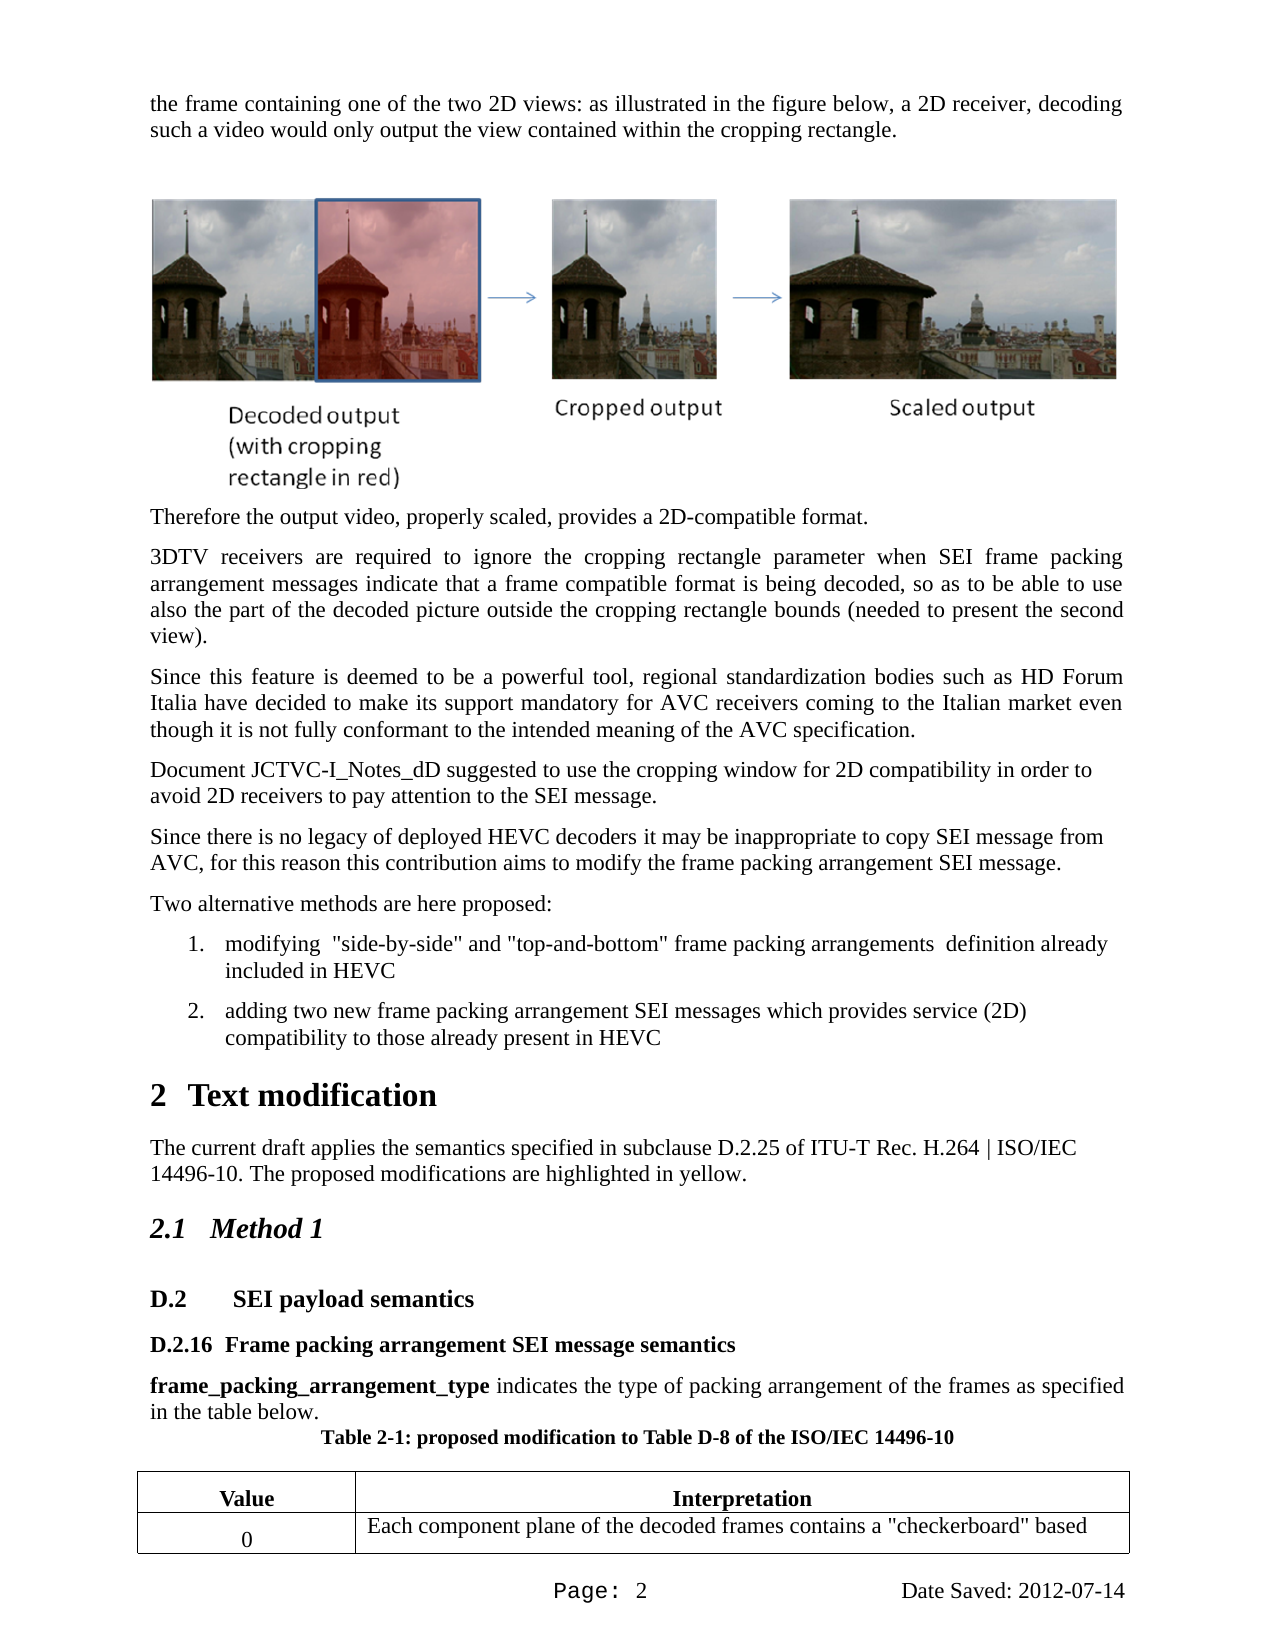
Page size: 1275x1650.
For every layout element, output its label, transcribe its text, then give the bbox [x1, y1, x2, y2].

text Since this feature is deemed to be a powerful tool, regional standardization bodies such as HD Forum Italia have decided to make its support mandatory for AVC receivers coming to the Italian market even though it is not fully conformant to the intended meaning of the AVC specification. [150, 663, 1125, 742]
text Document JCTVC-I_Notes_dD suggested to use the cropping window for 2D compatibility in order to avoid 2D receivers to pay attention to the SEI message. [150, 756, 1125, 809]
table_header Value [138, 1472, 355, 1512]
picture [150, 197, 1117, 489]
subtitle Method 1 [150, 1212, 1125, 1245]
subtitle Text modification [150, 1075, 1125, 1113]
text The current draft applies the semantics specified in subclause D.2.25 of ITU-T Rec. H.264 | ISO/IEC 14496-10. The proposed modifications are highlighted in yellow. [150, 1134, 1125, 1187]
text Two alternative methods are here proposed: [150, 890, 1125, 916]
text Since there is no legacy of deployed HEVC decoders it may be inappropriate to copy SEI message from AVC, for this reason this contribution aims to modify the frame packing arrangement SEI message. [150, 823, 1125, 876]
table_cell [356, 1513, 1129, 1553]
text Table ‎2-1: proposed modification to Table D-8 of the ISO/IEC 14496-10 [150, 1425, 1125, 1449]
text 3DTV receivers are required to ignore the cropping rectangle parameter when SEI frame packing arrangement messages indicate that a frame compatible format is being decoded, so as to be able to use also the part of the decoded picture outside the cropping rectangle bounds (needed to present the second view). [150, 543, 1125, 649]
list adding two new frame packing arrangement SEI messages which provides service (2D) compatibility to those already present in HEVC [187, 997, 1125, 1050]
table_cell 0 [138, 1513, 355, 1553]
text Therefore the output video, properly scaled, provides a 2D-compatible format. [150, 503, 1125, 529]
text frame_packing_arrangement_type indicates the type of packing arrangement of the frames as specified in the table below. [150, 1372, 1125, 1425]
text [150, 90, 1125, 143]
list SEI payload semantics [150, 1284, 1125, 1313]
list Frame packing arrangement SEI message semantics [150, 1332, 1125, 1358]
list modifying "side-by-side" and "top-and-bottom" frame packing arrangements definition already included in HEVC [187, 931, 1125, 983]
table_header Interpretation [356, 1472, 1129, 1512]
